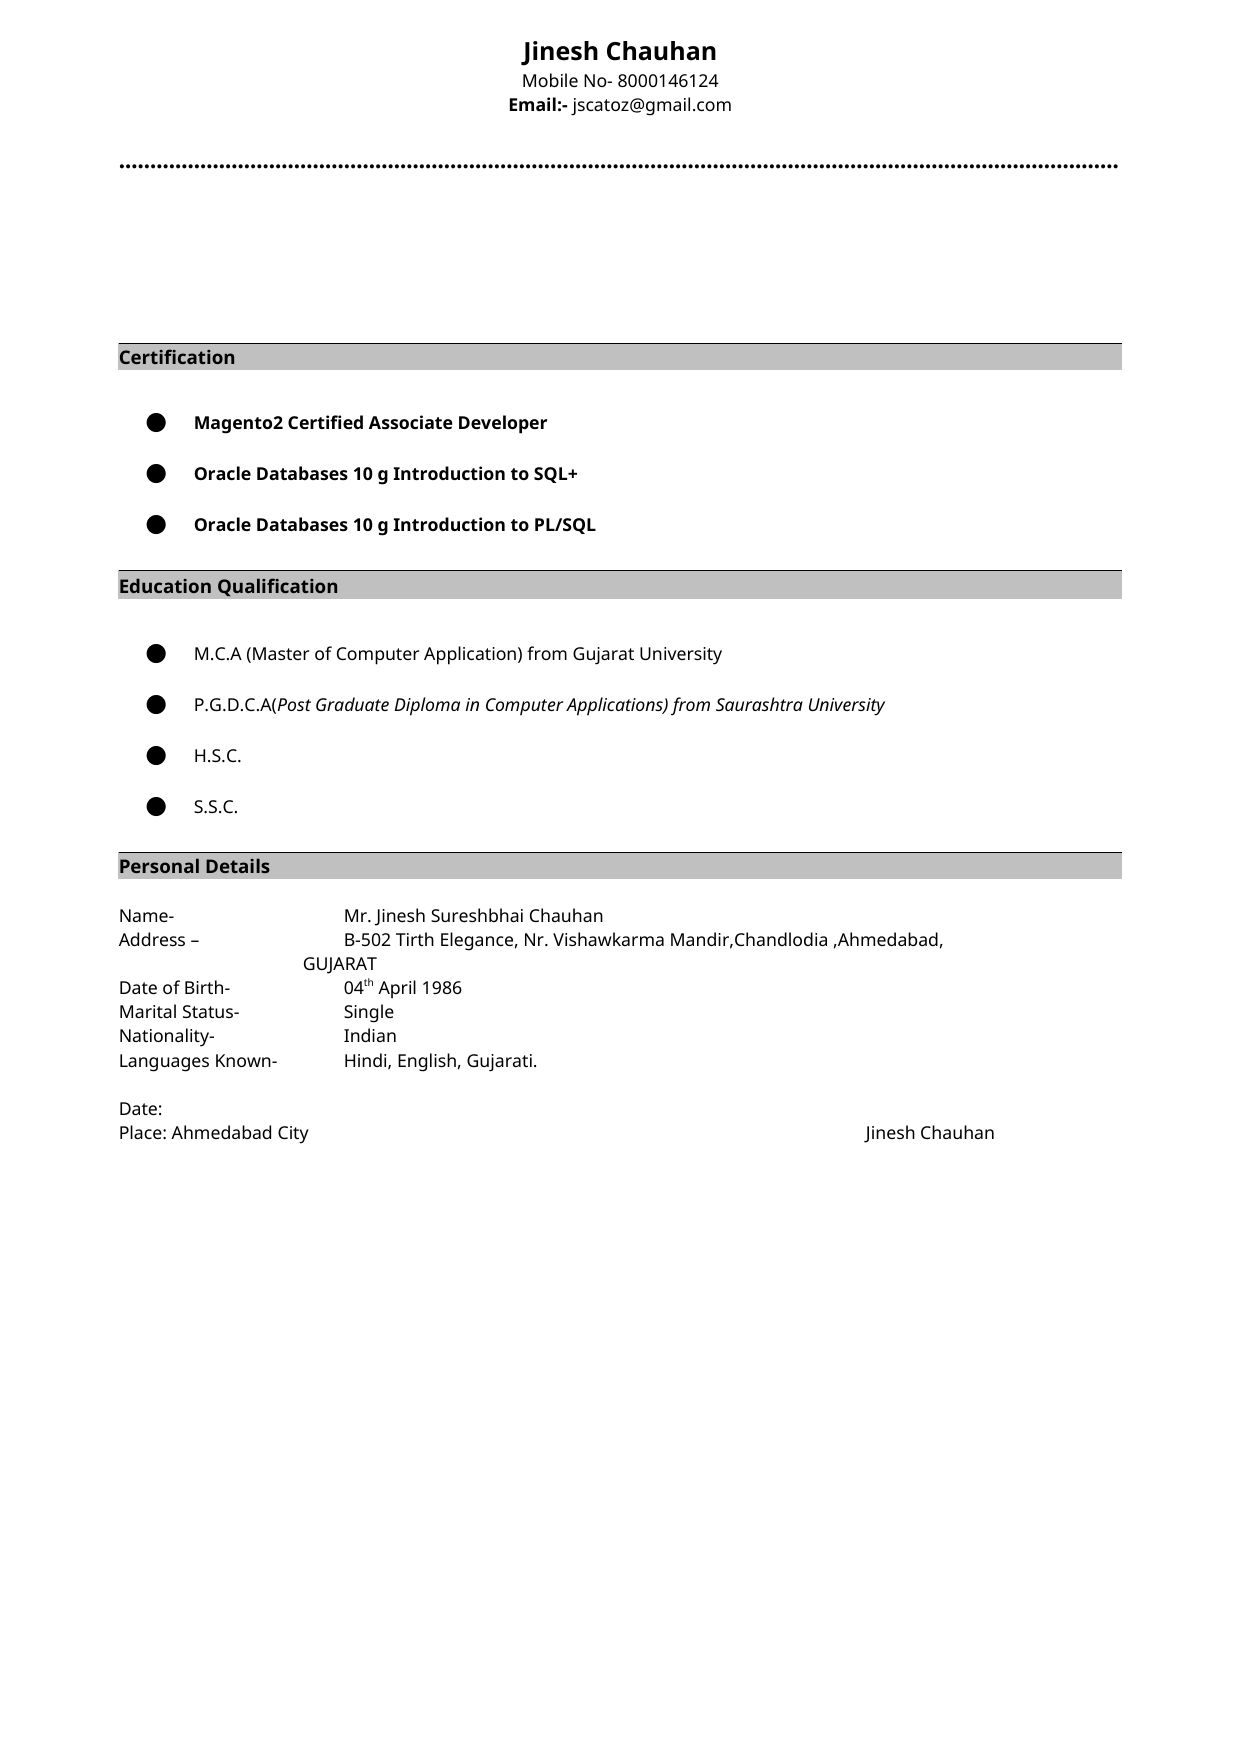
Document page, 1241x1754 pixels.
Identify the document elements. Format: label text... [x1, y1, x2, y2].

list S.S.C. [156, 777, 1122, 828]
list P.G.D.C.A(Post Graduate Diploma in Computer Applications) from Saurashtra University [156, 674, 1122, 726]
list Oracle Databases 10 g Introduction to SQL+ [156, 444, 1122, 495]
text Personal Details [118, 853, 1122, 879]
list Oracle Databases 10 g Introduction to PL/SQL [156, 495, 1122, 546]
text Name- Mr. Jinesh Sureshbhai Chauhan [118, 903, 1122, 927]
text Marital Status- Single [118, 1000, 1122, 1024]
list Magento2 Certified Associate Developer [156, 392, 1122, 444]
text Date of Birth- 04th April 1986 [118, 976, 1122, 1000]
text Place: Ahmedabad City Jinesh Chauhan [118, 1121, 1122, 1145]
list M.C.A (Master of Computer Application) from Gujarat University [156, 623, 1122, 674]
text Languages Known- Hindi, English, Gujarati. [118, 1048, 1122, 1072]
text Date: [118, 1096, 1122, 1121]
text Address – B-502 Tirth Elegance, Nr. Vishawkarma Mandir,Chandlodia ,Ahmedabad, [118, 927, 1122, 951]
list H.S.C. [156, 726, 1122, 777]
text GUJARAT [118, 951, 1122, 976]
text Education Qualification [118, 571, 1122, 599]
text Nationality- Indian [118, 1024, 1122, 1048]
text Certification [118, 344, 1122, 370]
